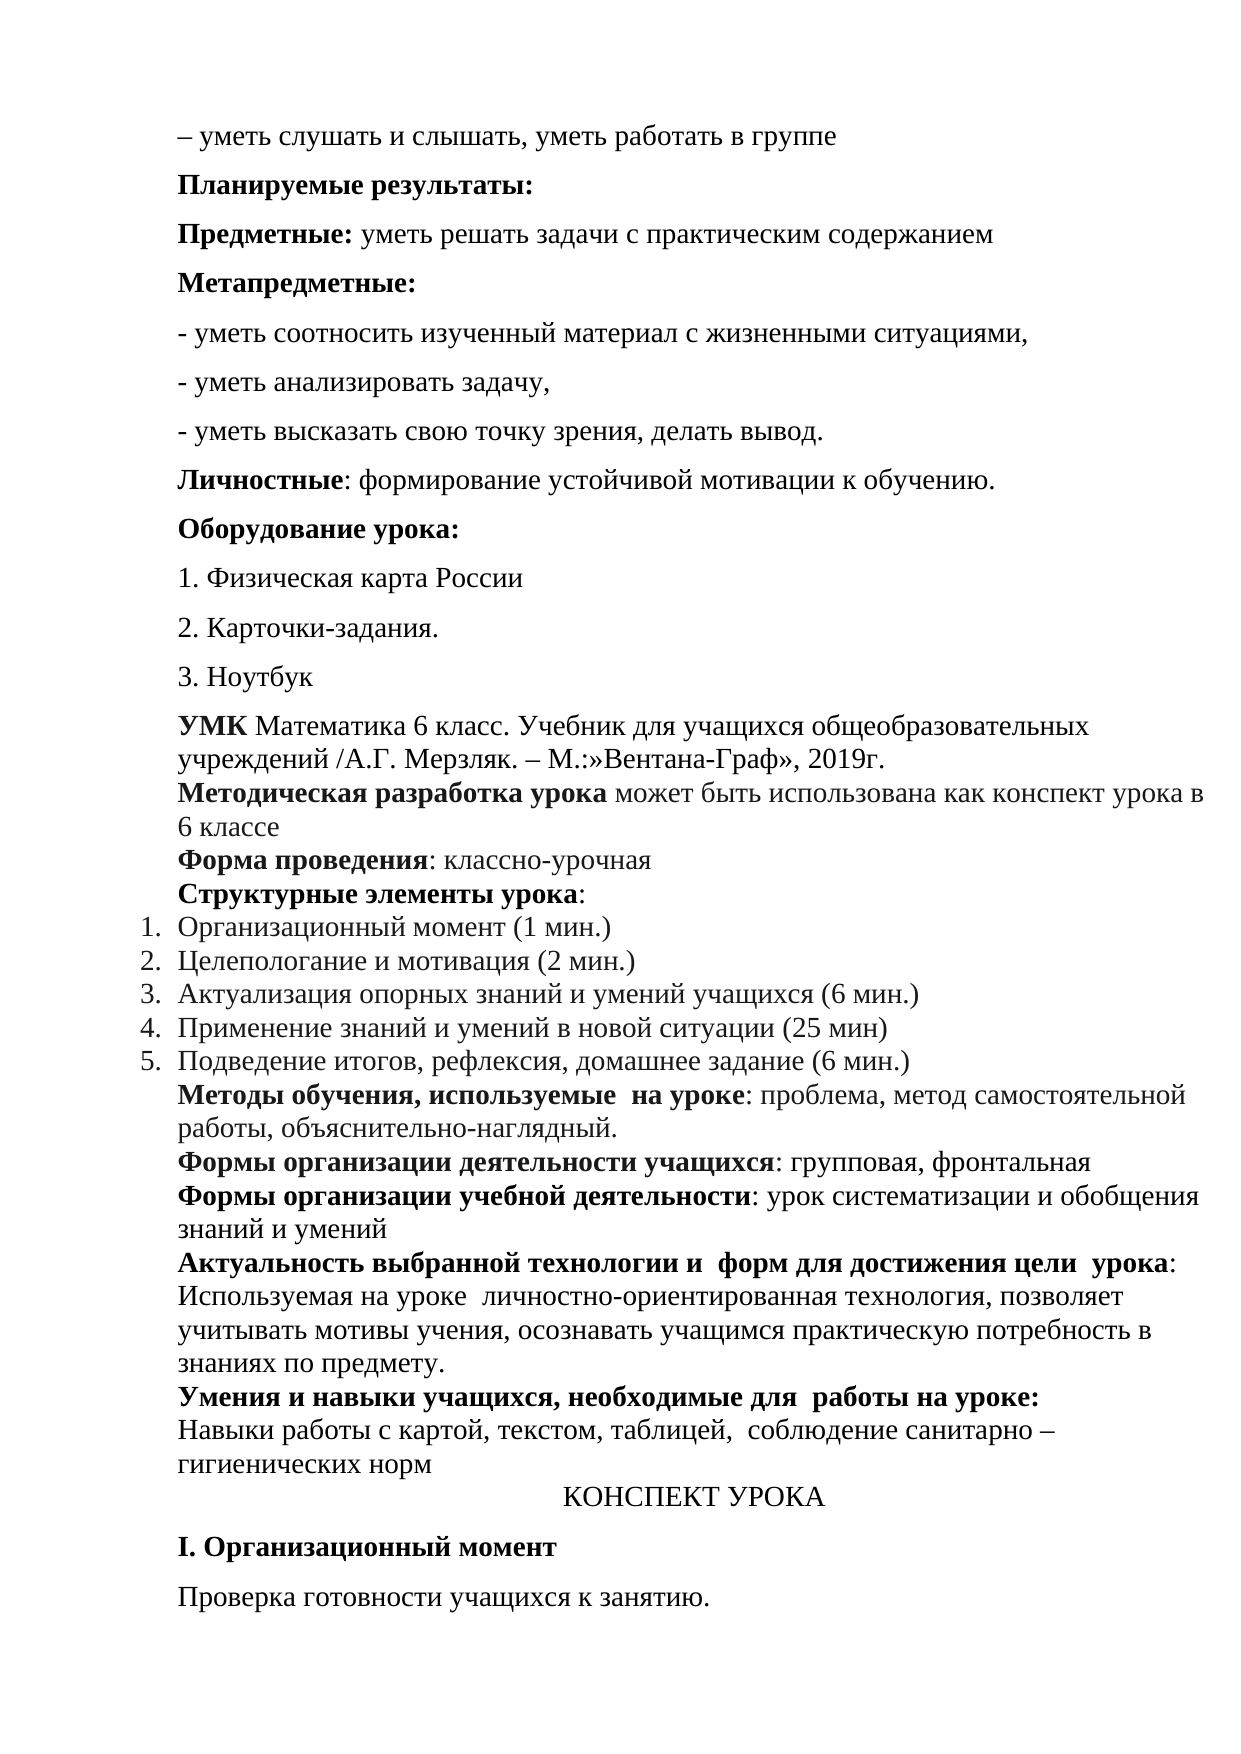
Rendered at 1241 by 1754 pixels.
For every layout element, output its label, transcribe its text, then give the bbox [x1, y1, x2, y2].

text Личностные: формирование устойчивой мотивации к обучению. [177, 462, 1211, 496]
list Подведение итогов, рефлексия, домашнее задание (6 мин.) [140, 1043, 1211, 1077]
text - уметь анализировать задачу, [177, 364, 1211, 397]
text 3. Ноутбук [177, 659, 1211, 692]
text Актуальность выбранной технологии и форм для достижения цели урока: [177, 1245, 1211, 1278]
text Методическая разработка урока может быть использована как конспект урока в 6 классе [177, 775, 1211, 842]
text Методы обучения, используемые на уроке: проблема, метод самостоятельной работы, объяснительно-наглядный. [177, 1077, 1211, 1144]
list Организационный момент (1 мин.) [140, 909, 1211, 943]
text Формы организации учебной деятельности: урок систематизации и обобщения знаний и умений [177, 1178, 1211, 1245]
text Используемая на уроке личностно-ориентированная технология, позволяет учитывать мотивы учения, осознавать учащимся практическую потребность в знаниях по предмету. [177, 1278, 1211, 1379]
text – уметь слушать и слышать, уметь работать в группе [177, 118, 1211, 152]
text Форма проведения: классно-урочная [177, 842, 1211, 876]
text 2. Карточки-задания. [177, 610, 1211, 643]
text Оборудование урока: [177, 511, 1211, 545]
text Планируемые результаты: [177, 167, 1211, 201]
text Метапредметные: [177, 266, 1211, 299]
text УМК Математика 6 класс. Учебник для учащихся общеобразовательных учреждений /А.Г. Мерзляк. – М.:»Вентана-Граф», 2019г. [177, 708, 1211, 775]
text Формы организации деятельности учащихся: групповая, фронтальная [177, 1144, 1211, 1178]
text Предметные: уметь решать задачи с практическим содержанием [177, 216, 1211, 250]
text Проверка готовности учащихся к занятию. [177, 1579, 1211, 1612]
text Умения и навыки учащихся, необходимые для работы на уроке: [177, 1379, 1211, 1412]
text - уметь высказать свою точку зрения, делать вывод. [177, 413, 1211, 447]
list Актуализация опорных знаний и умений учащихся (6 мин.) [140, 976, 1211, 1010]
text 1. Физическая карта России [177, 561, 1211, 594]
text Навыки работы с картой, текстом, таблицей, соблюдение санитарно – гигиенических норм [177, 1412, 1211, 1479]
text КОНСПЕКТ УРОКА [177, 1479, 1211, 1513]
text Структурные элементы урока: [177, 876, 1211, 909]
text - уметь соотносить изученный материал с жизненными ситуациями, [177, 315, 1211, 348]
list Применение знаний и умений в новой ситуации (25 мин) [140, 1010, 1211, 1043]
text I. Организационный момент [177, 1529, 1211, 1562]
list Целепологание и мотивация (2 мин.) [140, 943, 1211, 976]
